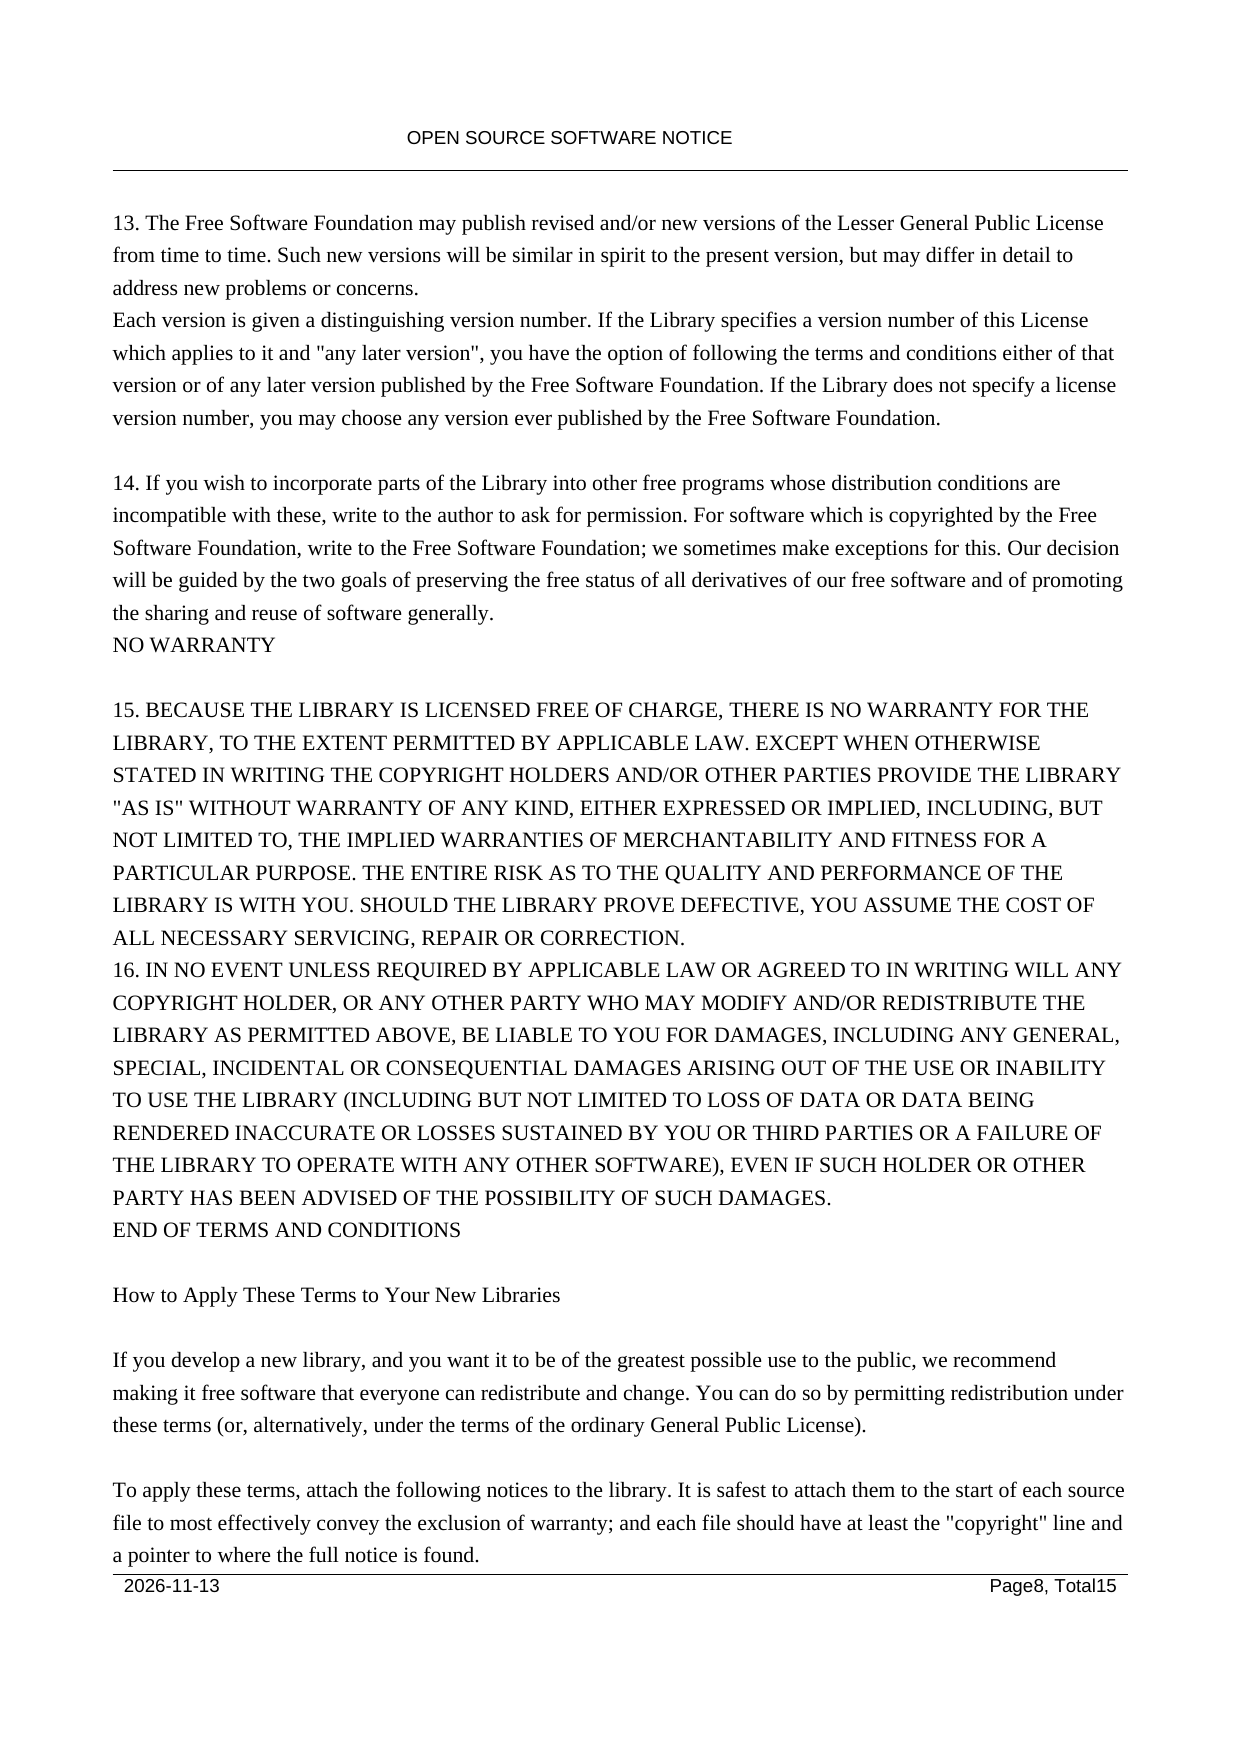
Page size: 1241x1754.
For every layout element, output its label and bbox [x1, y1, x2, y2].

text [112, 206, 1128, 1571]
